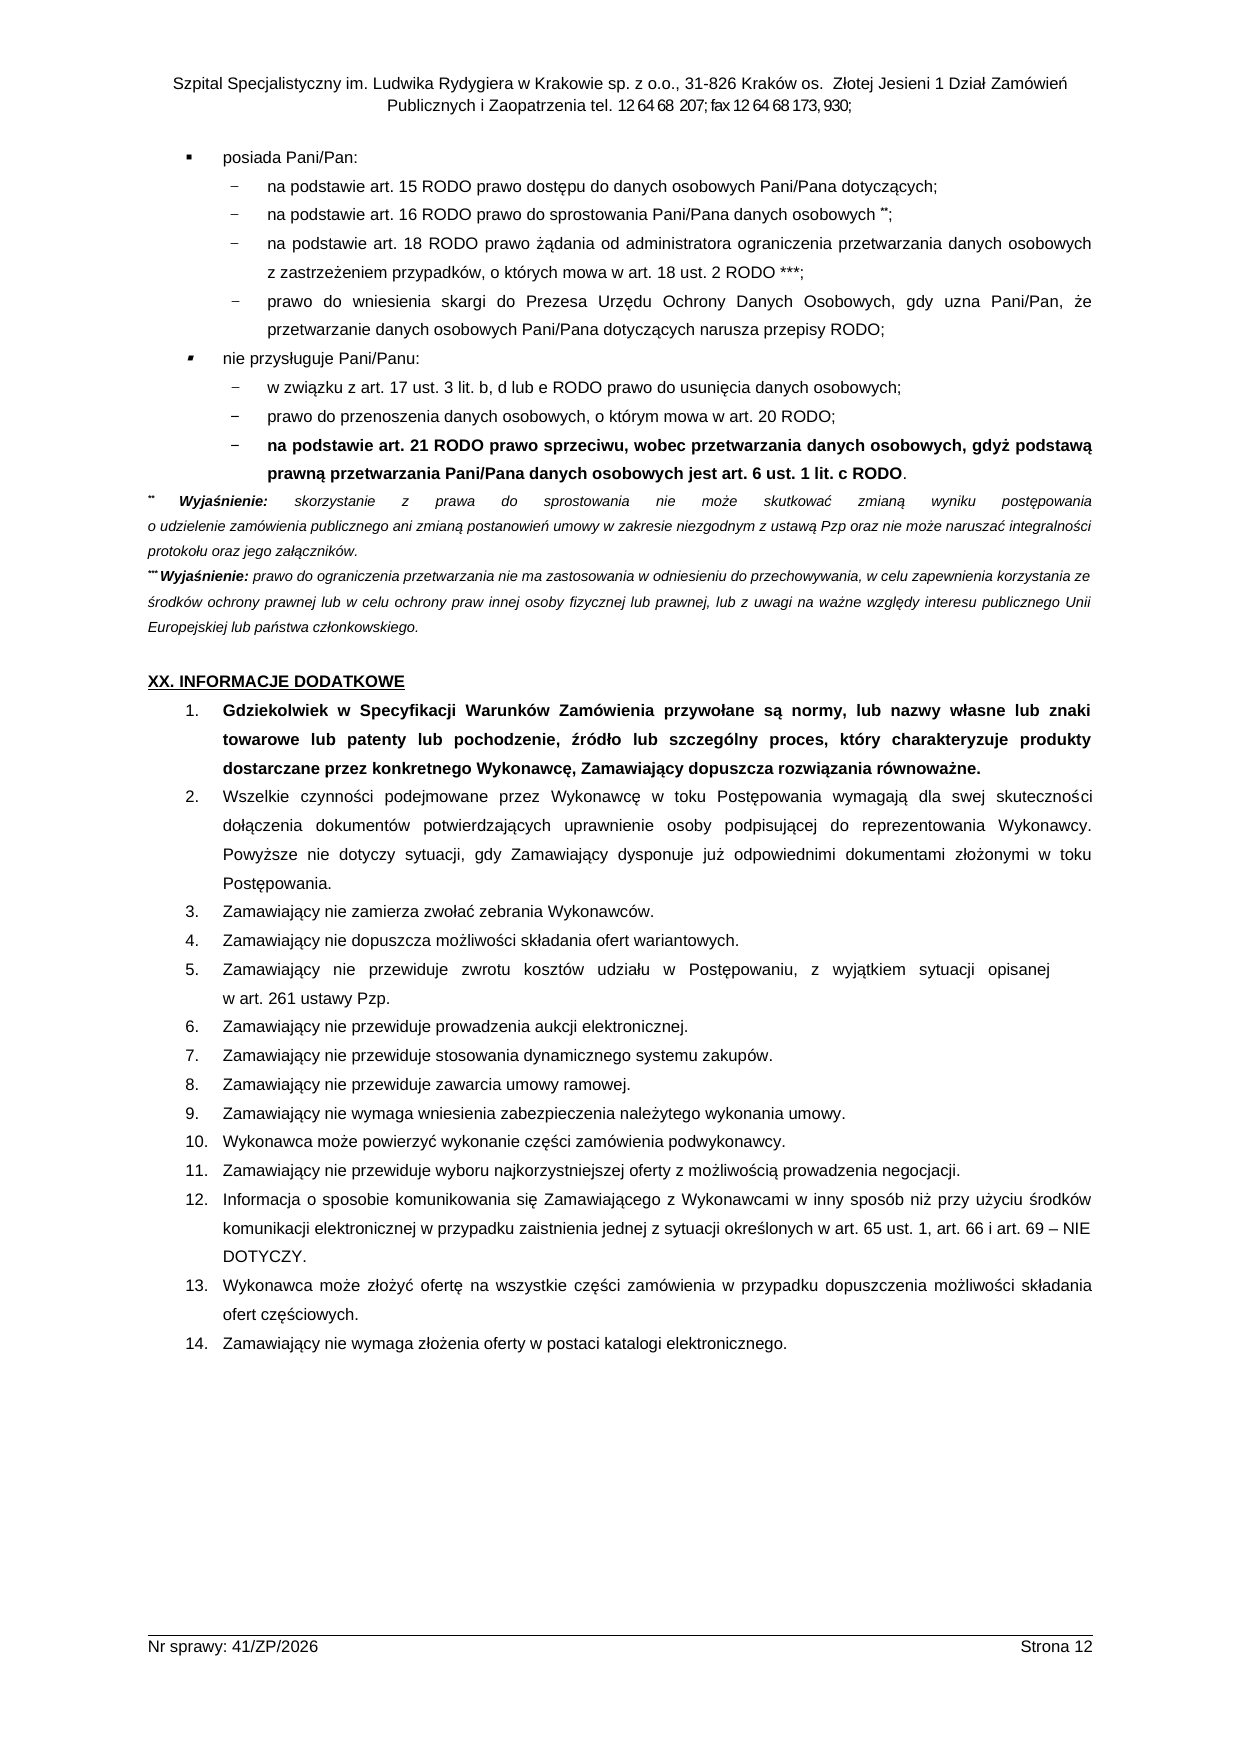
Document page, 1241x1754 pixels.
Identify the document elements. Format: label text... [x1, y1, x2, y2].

text XX. INFORMACJE DODATKOWE [148, 672, 1093, 691]
list Gdziekolwiek w Specyfikacji Warunków Zamówienia przywołane są normy, lub nazwy własne lub znaki towarowe lub patenty lub pochodzenie, źródło lub szczególny proces, który charakteryzuje produkty dostarczane przez konkretnego Wykonawcę, Zamawiający dopuszcza rozwiązania równoważne. [185, 701, 1092, 778]
list Wykonawca może złożyć ofertę na wszystkie części zamówienia w przypadku dopuszczenia możliwości składania ofert częściowych. [185, 1276, 1093, 1324]
list Zamawiający nie wymaga złożenia oferty w postaci katalogi elektronicznego. [185, 1333, 1093, 1353]
text *** Wyjaśnienie: prawo do ograniczenia przetwarzania nie ma zastosowania w odniesieniu do przechowywania, w celu zapewnienia korzystania ze środków ochrony prawnej lub w celu ochrony praw innej osoby fizycznej lub prawnej, lub z uwagi na ważne względy interesu publicznego Unii Europejskiej lub państwa członkowskiego. [148, 568, 1093, 635]
list Informacja o sposobie komunikowania się Zamawiającego z Wykonawcami w inny sposób niż przy użyciu środków komunikacji elektronicznej w przypadku zaistnienia jednej z sytuacji określonych w art. 65 ust. 1, art. 66 i art. 69 – NIE DOTYCZY. [185, 1190, 1093, 1266]
list na podstawie art. 18 RODO prawo żądania od administratora ograniczenia przetwarzania danych osobowych z zastrzeżeniem przypadków, o których mowa w art. 18 ust. 2 RODO ***; [229, 234, 1093, 282]
list Zamawiający nie zamierza zwołać zebrania Wykonawców. [185, 902, 1093, 921]
list na podstawie art. 21 RODO prawo sprzeciwu, wobec przetwarzania danych osobowych, gdyż podstawą prawną przetwarzania Pani/Pana danych osobowych jest art. 6 ust. 1 lit. c RODO. [229, 435, 1093, 483]
list na podstawie art. 15 RODO prawo dostępu do danych osobowych Pani/Pana dotyczących; [229, 176, 1093, 196]
list Wszelkie czynności podejmowane przez Wykonawcę w toku Postępowania wymagają dla swej skuteczności dołączenia dokumentów potwierdzających uprawnienie osoby podpisującej do reprezentowania Wykonawcy. Powyższe nie dotyczy sytuacji, gdy Zamawiający dysponuje już odpowiednimi dokumentami złożonymi w toku Postępowania. [185, 787, 1093, 893]
list Zamawiający nie przewiduje zwrotu kosztów udziału w Postępowaniu, z wyjątkiem sytuacji opisanej w art. 261 ustawy Pzp. [185, 960, 1092, 1008]
list nie przysługuje Pani/Panu: [185, 349, 1093, 368]
list w związku z art. 17 ust. 3 lit. b, d lub e RODO prawo do usunięcia danych osobowych; [229, 378, 1093, 397]
list prawo do przenoszenia danych osobowych, o którym mowa w art. 20 RODO; [229, 407, 1093, 426]
list Zamawiający nie przewiduje stosowania dynamicznego systemu zakupów. [185, 1046, 1093, 1065]
list prawo do wniesienia skargi do Prezesa Urzędu Ochrony Danych Osobowych, gdy uzna Pani/Pan, że przetwarzanie danych osobowych Pani/Pana dotyczących narusza przepisy RODO; [229, 291, 1093, 339]
text ** Wyjaśnienie: skorzystanie z prawa do sprostowania nie może skutkować zmianą wyniku postępowania o udzielenie zamówienia publicznego ani zmianą postanowień umowy w zakresie niezgodnym z ustawą Pzp oraz nie może naruszać integralności protokołu oraz jego załączników. [148, 493, 1093, 560]
list Zamawiający nie dopuszcza możliwości składania ofert wariantowych. [185, 931, 1093, 950]
list na podstawie art. 16 RODO prawo do sprostowania Pani/Pana danych osobowych **; [229, 205, 1093, 224]
list Zamawiający nie przewiduje zawarcia umowy ramowej. [185, 1075, 1093, 1094]
list Zamawiający nie wymaga wniesienia zabezpieczenia należytego wykonania umowy. [185, 1103, 1093, 1123]
list Zamawiający nie przewiduje wyboru najkorzystniejszej oferty z możliwością prowadzenia negocjacji. [185, 1161, 1093, 1180]
list Zamawiający nie przewiduje prowadzenia aukcji elektronicznej. [185, 1017, 1093, 1036]
list posiada Pani/Pan: [185, 148, 1093, 167]
list Wykonawca może powierzyć wykonanie części zamówienia podwykonawcy. [185, 1132, 1093, 1151]
